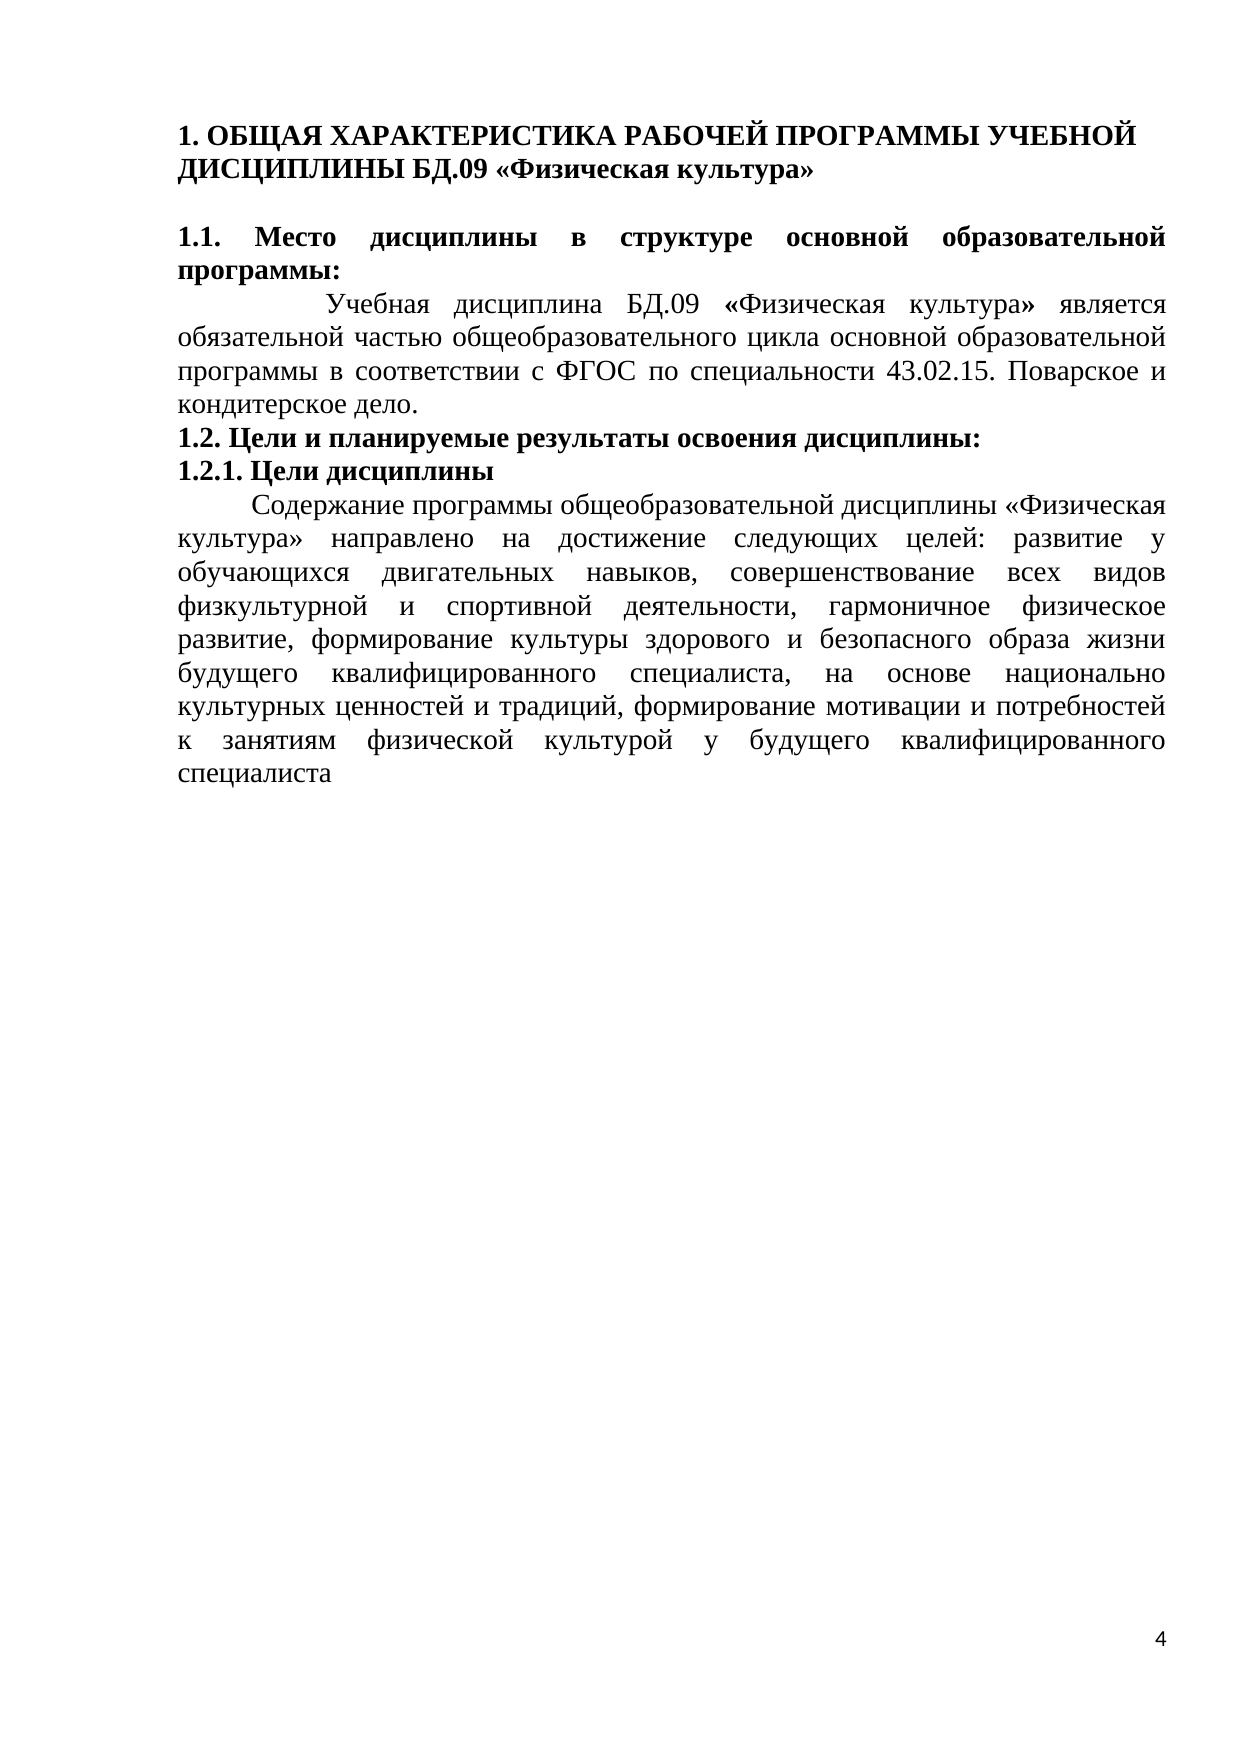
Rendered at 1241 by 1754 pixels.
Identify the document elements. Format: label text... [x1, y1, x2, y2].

text 1.1. Место дисциплины в структуре основной образовательной программы: [177, 219, 1167, 286]
text 1.2. Цели и планируемые результаты освоения дисциплины: [177, 420, 1167, 453]
text 1. ОБЩАЯ ХАРАКТЕРИСТИКА РАБОЧЕЙ ПРОГРАММЫ УЧЕБНОЙ ДИСЦИПЛИНЫ БД.09 «Физическая культура» [177, 118, 1167, 185]
text Содержание программы общеобразовательной дисциплины «Физическая культура» направлено на достижение следующих целей: развитие у обучающихся двигательных навыков, совершенствование всех видов физкультурной и спортивной деятельности, гармоничное физическое развитие, формирование культуры здорового и безопасного образа жизни будущего квалифицированного специалиста, на основе национально культурных ценностей и традиций, формирование мотивации и потребностей к занятиям физической культурой у будущего квалифицированного специалиста [177, 487, 1167, 789]
text Учебная дисциплина БД.09 «Физическая культура» является обязательной частью общеобразовательного цикла основной образовательной программы в соответствии с ФГОС по специальности 43.02.15. Поварское и кондитерское дело. [177, 286, 1167, 420]
text 1.2.1. Цели дисциплины [177, 453, 1167, 487]
